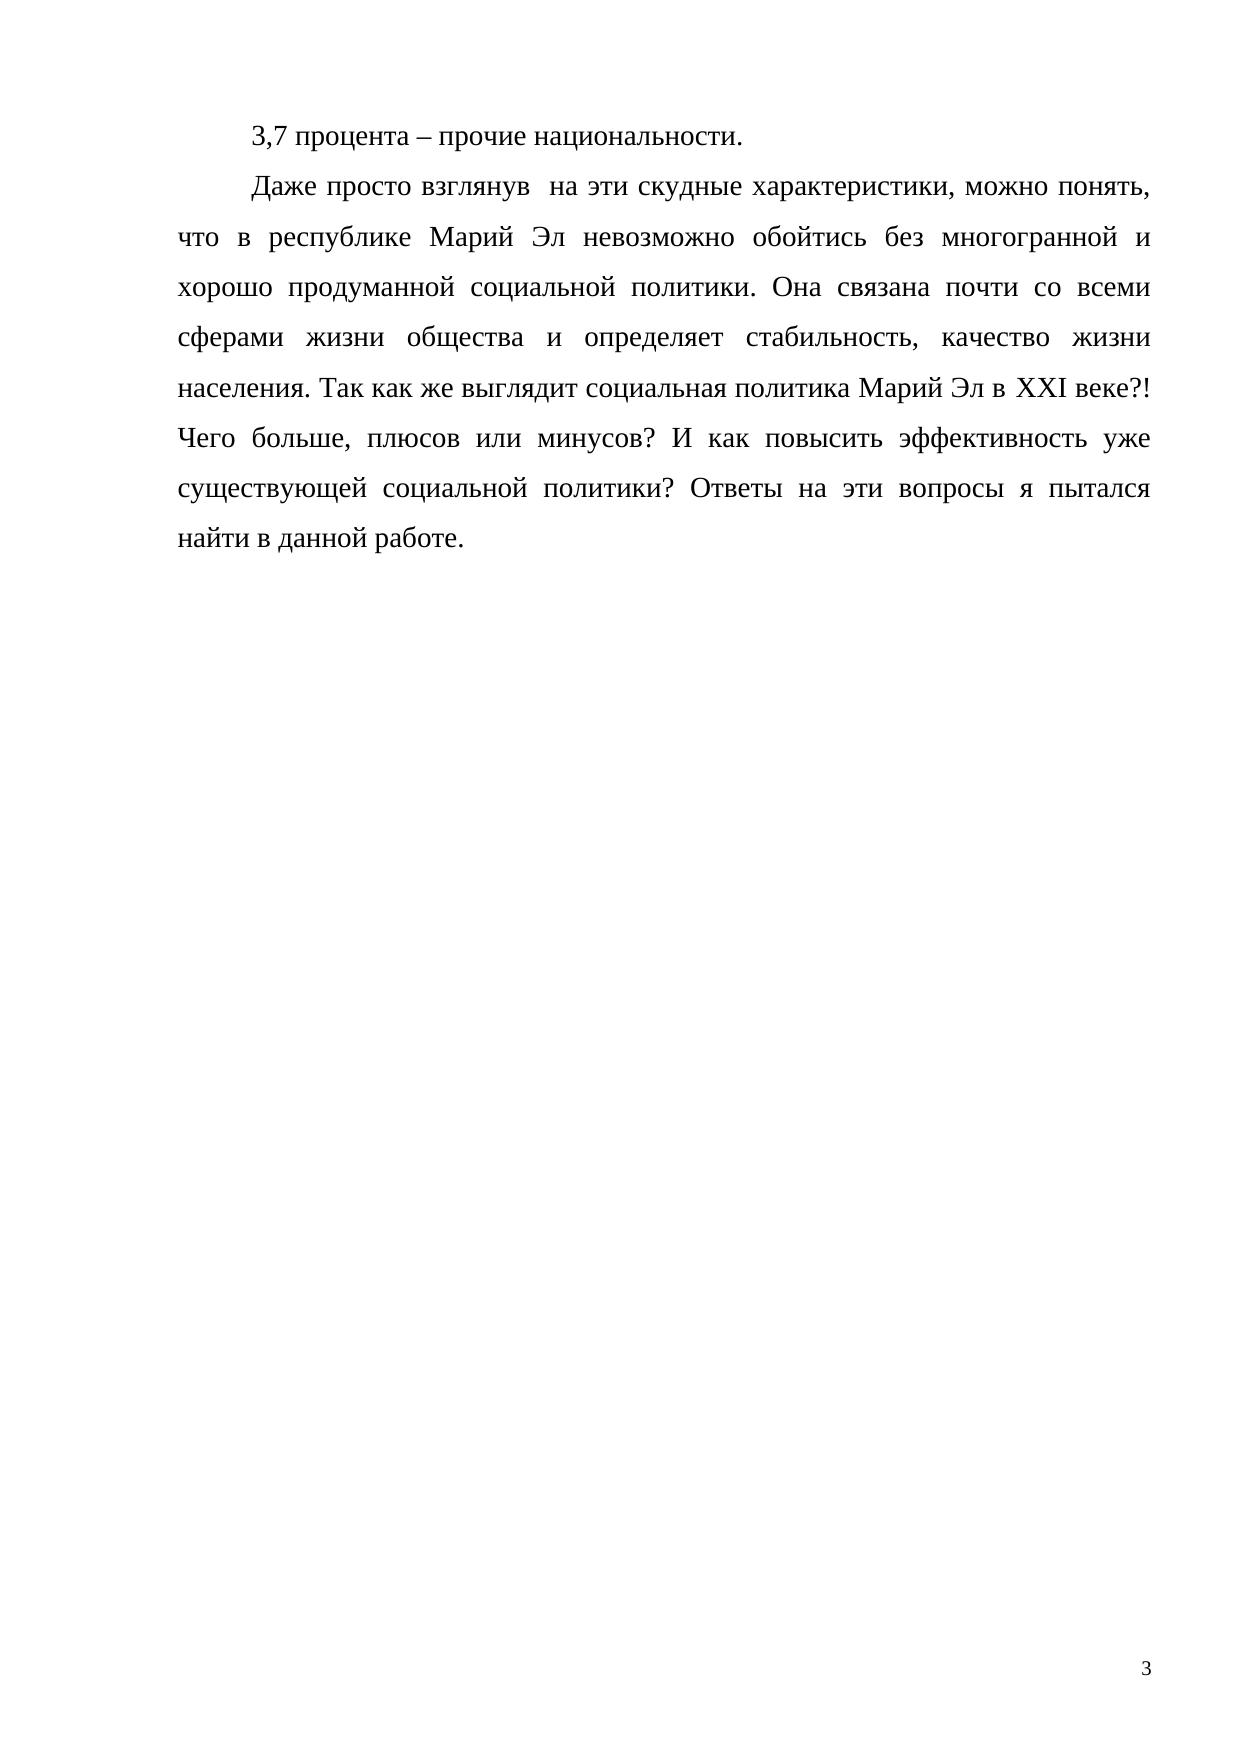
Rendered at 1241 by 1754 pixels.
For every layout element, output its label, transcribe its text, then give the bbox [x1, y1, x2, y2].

text 3,7 процента – прочие национальности. [177, 118, 1152, 152]
text Даже просто взглянув на эти скудные характеристики, можно понять, что в республике Марий Эл невозможно обойтись без многогранной и хорошо продуманной социальной политики. Она связана почти со всеми сферами жизни общества и определяет стабильность, качество жизни населения. Так как же выглядит социальная политика Марий Эл в XXI веке?! Чего больше, плюсов или минусов? И как повысить эффективность уже существующей социальной политики? Ответы на эти вопросы я пытался найти в данной работе. [177, 168, 1152, 554]
